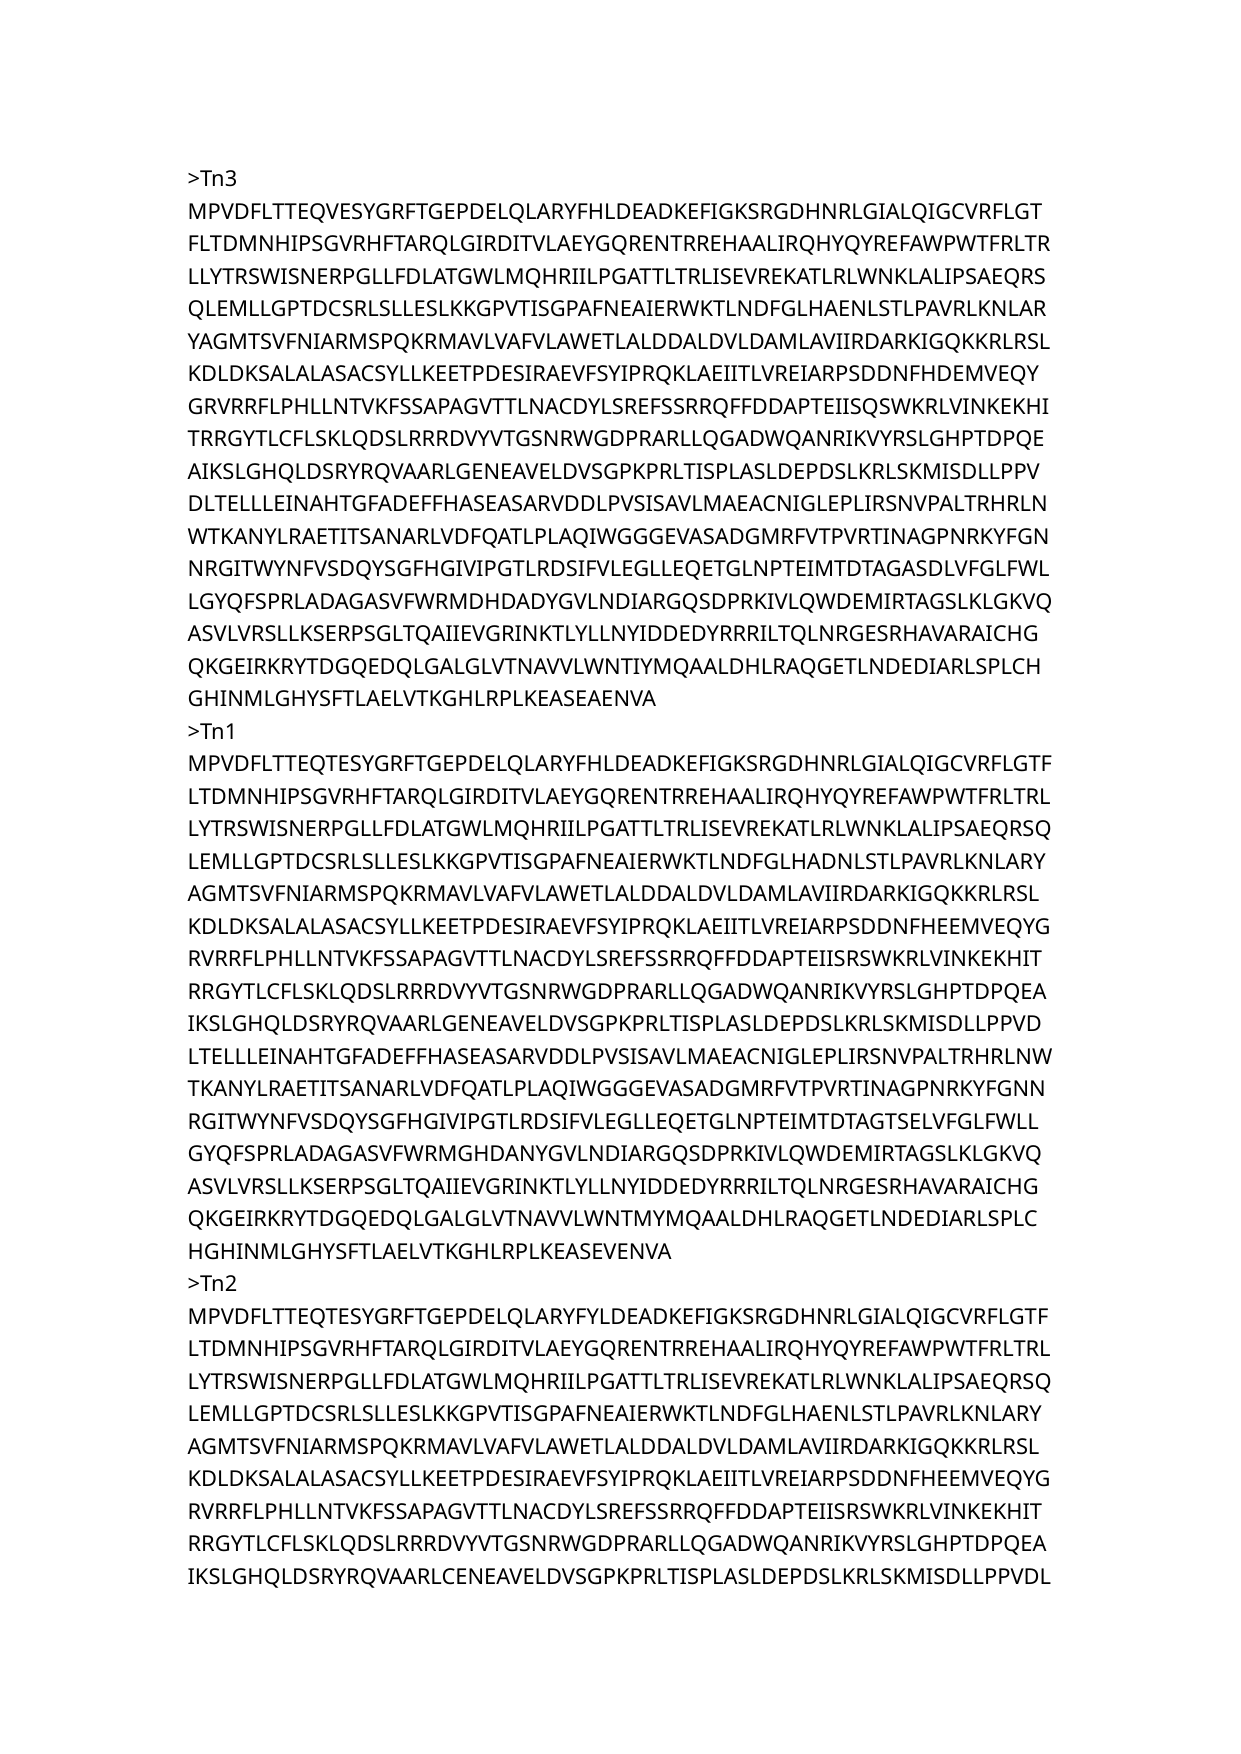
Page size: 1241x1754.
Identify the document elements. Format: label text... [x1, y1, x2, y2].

text >Tn3 [187, 162, 1053, 194]
text MPVDFLTTEQVESYGRFTGEPDELQLARYFHLDEADKEFIGKSRGDHNRLGIALQIGCVRFLGTFLTDMNHIPSGVRHFTARQLGIRDITVLAEYGQRENTRREHAALIRQHYQYREFAWPWTFRLTRLLYTRSWISNERPGLLFDLATGWLMQHRIILPGATTLTRLISEVREKATLRLWNKLALIPSAEQRSQLEMLLGPTDCSRLSLLESLKKGPVTISGPAFNEAIERWKTLNDFGLHAENLSTLPAVRLKNLARYAGMTSVFNIARMSPQKRMAVLVAFVLAWETLALDDALDVLDAMLAVIIRDARKIGQKKRLRSLKDLDKSALALASACSYLLKEETPDESIRAEVFSYIPRQKLAEIITLVREIARPSDDNFHDEMVEQYGRVRRFLPHLLNTVKFSSAPAGVTTLNACDYLSREFSSRRQFFDDAPTEIISQSWKRLVINKEKHITRRGYTLCFLSKLQDSLRRRDVYVTGSNRWGDPRARLLQGADWQANRIKVYRSLGHPTDPQEAIKSLGHQLDSRYRQVAARLGENEAVELDVSGPKPRLTISPLASLDEPDSLKRLSKMISDLLPPVDLTELLLEINAHTGFADEFFHASEASARVDDLPVSISAVLMAEACNIGLEPLIRSNVPALTRHRLNWTKANYLRAETITSANARLVDFQATLPLAQIWGGGEVASADGMRFVTPVRTINAGPNRKYFGNNRGITWYNFVSDQYSGFHGIVIPGTLRDSIFVLEGLLEQETGLNPTEIMTDTAGASDLVFGLFWLLGYQFSPRLADAGASVFWRMDHDADYGVLNDIARGQSDPRKIVLQWDEMIRTAGSLKLGKVQASVLVRSLLKSERPSGLTQAIIEVGRINKTLYLLNYIDDEDYRRRILTQLNRGESRHAVARAICHGQKGEIRKRYTDGQEDQLGALGLVTNAVVLWNTIYMQAALDHLRAQGETLNDEDIARLSPLCHGHINMLGHYSFTLAELVTKGHLRPLKEASEAENVA [187, 194, 1053, 714]
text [187, 1299, 1053, 1592]
text >Tn1 [187, 714, 1053, 747]
text >Tn2 [187, 1267, 1053, 1299]
